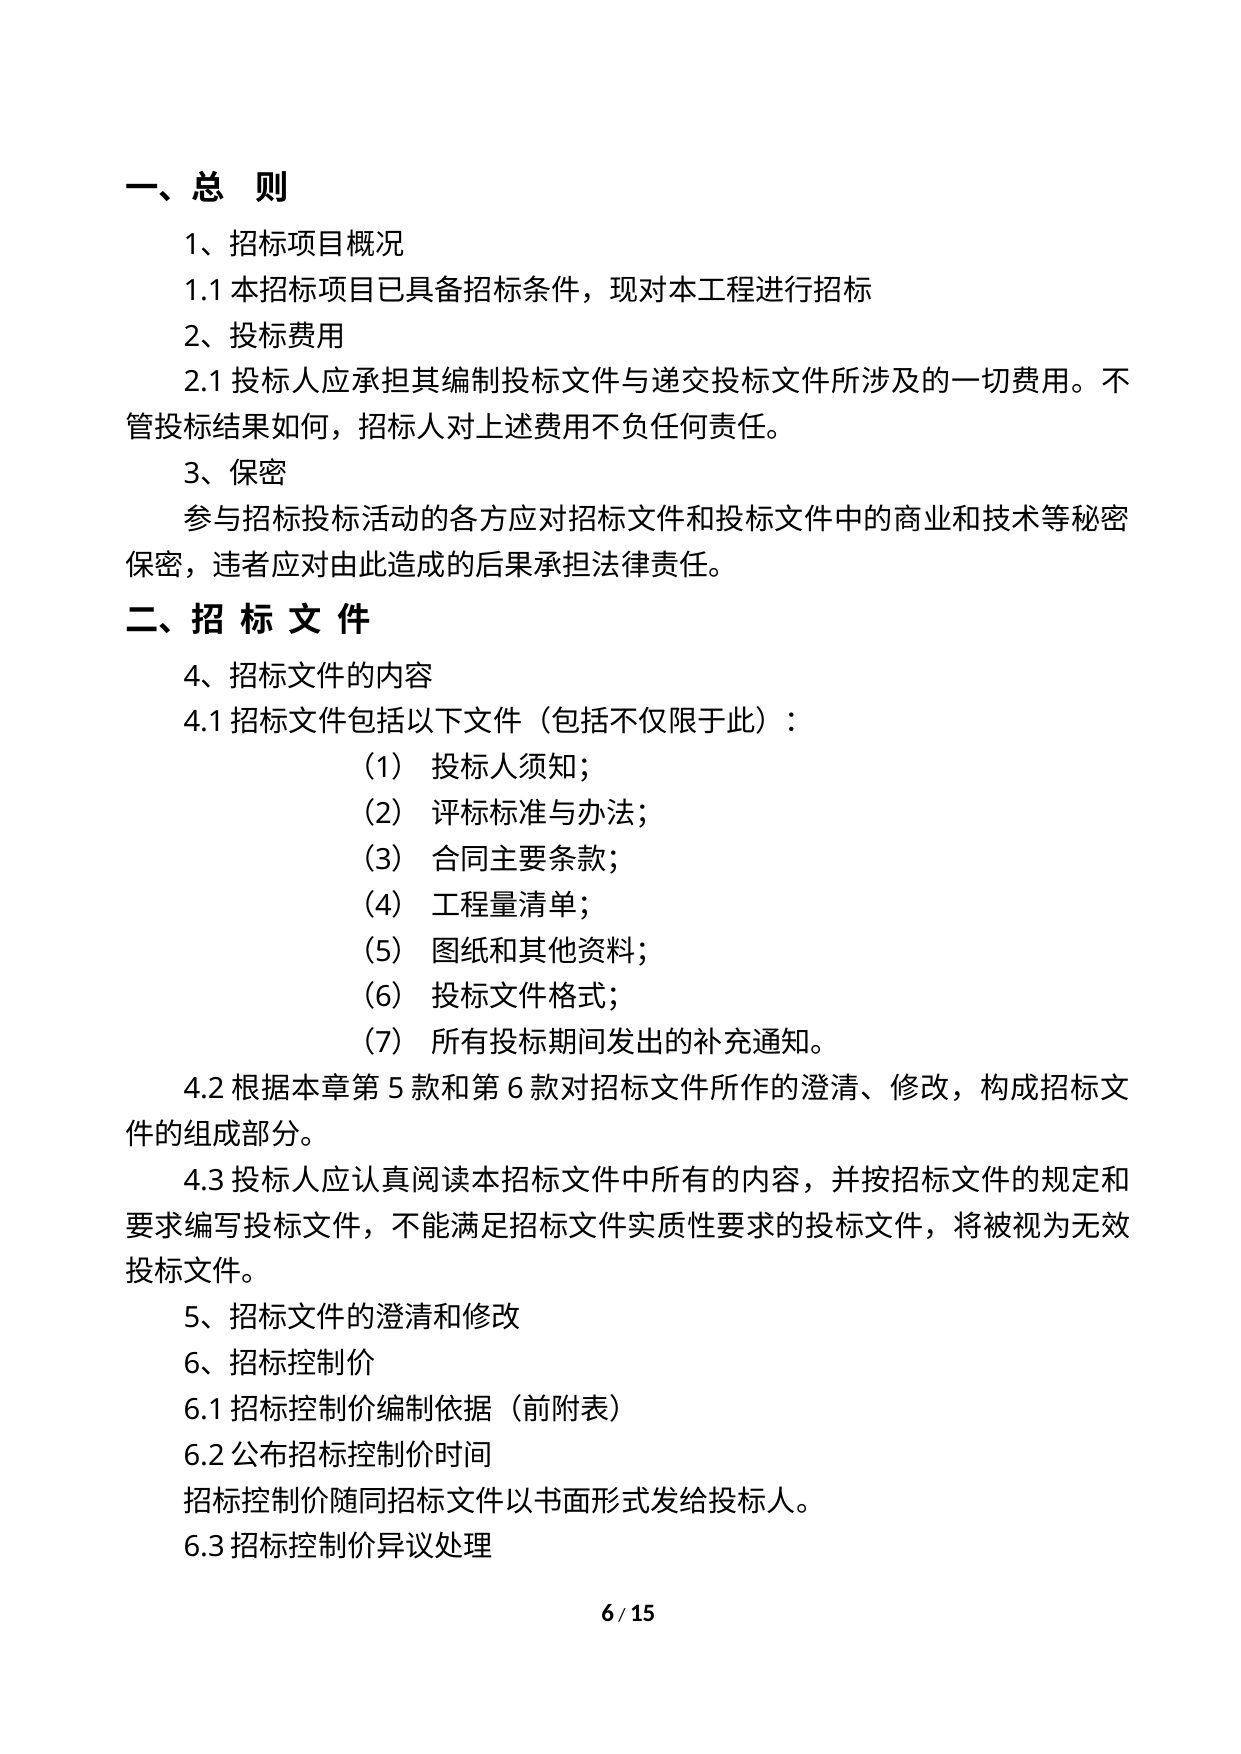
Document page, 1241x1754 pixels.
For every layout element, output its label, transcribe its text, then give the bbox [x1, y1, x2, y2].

list 评标标准与办法； [287, 787, 1131, 833]
text 2.1投标人应承担其编制投标文件与递交投标文件所涉及的一切费用。不管投标结果如何，招标人对上述费用不负任何责任。 [125, 355, 1131, 447]
text 4.3投标人应认真阅读本招标文件中所有的内容，并按招标文件的规定和要求编写投标文件，不能满足招标文件实质性要求的投标文件，将被视为无效投标文件。 [125, 1153, 1131, 1202]
text 6.2公布招标控制价时间 [125, 1428, 1131, 1474]
text 1、招标项目概况 [125, 218, 1131, 263]
text 4.1招标文件包括以下文件（包括不仅限于此）： [125, 695, 1131, 741]
list 合同主要条款； [287, 833, 1131, 878]
list 图纸和其他资料； [287, 924, 1131, 970]
text 参与招标投标活动的各方应对招标文件和投标文件中的商业和技术等秘密保密，违者应对由此造成的后果承担法律责任。 [125, 493, 1131, 584]
list 投标人须知； [287, 741, 1131, 787]
text 招标控制价随同招标文件以书面形式发给投标人。 [125, 1474, 1131, 1520]
text 4.2根据本章第5款和第6款对招标文件所作的澄清、修改，构成招标文件的组成部分。 [125, 1062, 1131, 1153]
text 6、招标控制价 [125, 1337, 1131, 1383]
list 投标文件格式； [287, 970, 1131, 1016]
text 5、招标文件的澄清和修改 [125, 1291, 1131, 1337]
text 4.3投标人应认真阅读本招标文件中所有的内容，并按招标文件的规定和要求编写投标文件，不能满足招标文件实质性要求的投标文件，将被视为无效投标文件。 [125, 1244, 1131, 1291]
text 6.3招标控制价异议处理 [125, 1520, 1131, 1566]
text 二、招 标 文 件 [125, 584, 1131, 649]
text 1.1本招标项目已具备招标条件，现对本工程进行招标 [125, 263, 1131, 309]
text 4、招标文件的内容 [125, 649, 1131, 695]
text 2、投标费用 [125, 309, 1131, 355]
text 一、总 则 [125, 153, 1131, 218]
text 3、保密 [125, 447, 1131, 493]
list 所有投标期间发出的补充通知。 [287, 1016, 1131, 1062]
text 6.1招标控制价编制依据（前附表） [125, 1383, 1131, 1428]
list 工程量清单； [287, 878, 1131, 924]
